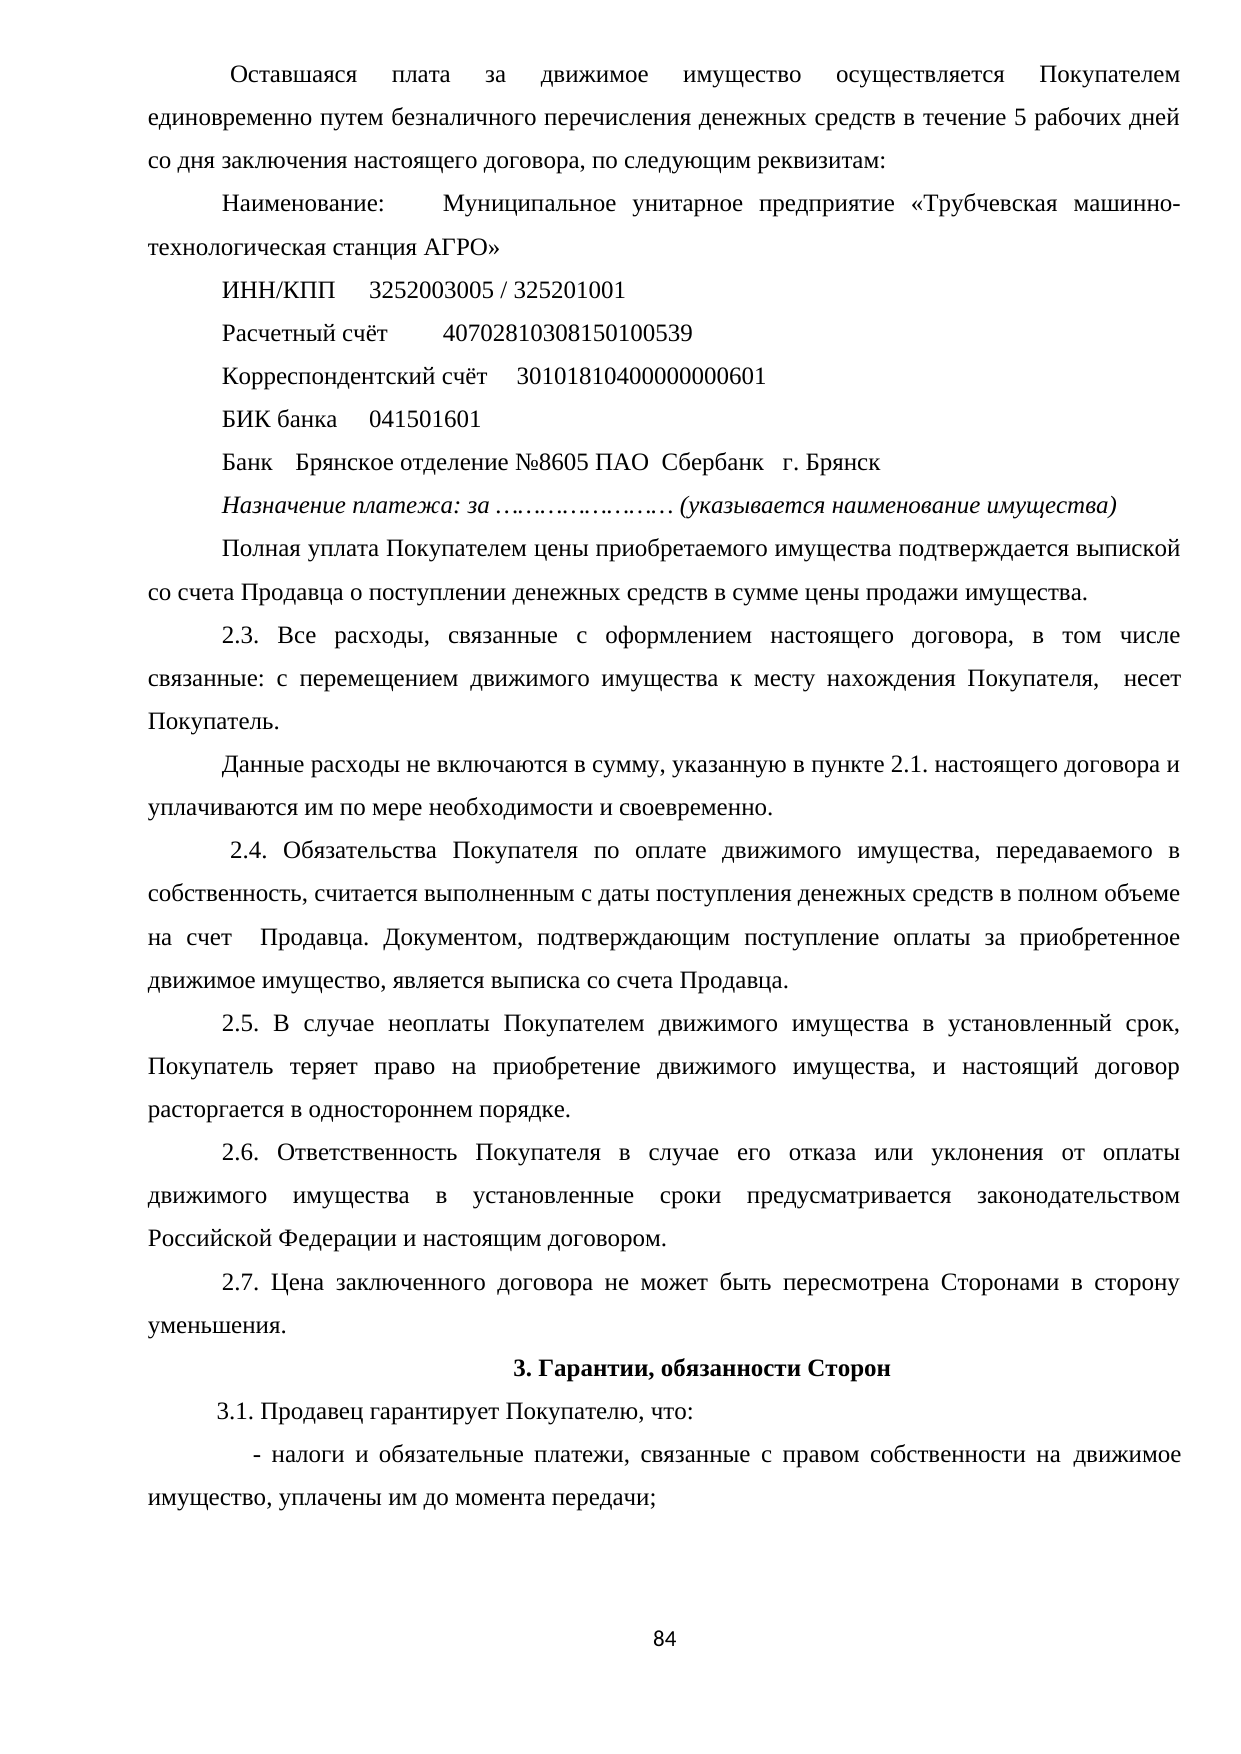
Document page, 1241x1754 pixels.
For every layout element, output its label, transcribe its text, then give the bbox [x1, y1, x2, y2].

text 2.5. В случае неоплаты Покупателем движимого имущества в установленный срок, Покупатель теряет право на приобретение движимого имущества, и настоящий договор расторгается в одностороннем порядке. [148, 1008, 1181, 1123]
text Оставшаяся плата за движимое имущество осуществляется Покупателем единовременно путем безналичного перечисления денежных средств в течение 5 рабочих дней со дня заключения настоящего договора, по следующим реквизитам: [148, 59, 1181, 174]
text Банк Брянское отделение №8605 ПАО Сбербанк г. Брянск [148, 447, 1181, 476]
text 3. Гарантии, обязанности Сторон [148, 1353, 1181, 1382]
text БИК банка 041501601 [148, 404, 1181, 433]
text 3.1. Продавец гарантирует Покупателю, что: [148, 1396, 1181, 1425]
list Данные расходы не включаются в сумму, указанную в пункте 2.1. настоящего договора и уплачиваются им по мере необходимости и своевременно. [148, 749, 1181, 821]
text 2.4. Обязательства Покупателя по оплате движимого имущества, передаваемого в собственность, считается выполненным с даты поступления денежных средств в полном объеме на счет Продавца. Документом, подтверждающим поступление оплаты за приобретенное движимое имущество, является выписка со счета Продавца. [148, 835, 1181, 993]
text - налоги и обязательные платежи, связанные с правом собственности на движимое имущество, уплачены им до момента передачи; [148, 1439, 1181, 1511]
text Назначение платежа: за …………………… (указывается наименование имущества) [148, 490, 1181, 519]
text Корреспондентский счёт 30101810400000000601 [148, 361, 1181, 390]
text 2.6. Ответственность Покупателя в случае его отказа или уклонения от оплаты движимого имущества в установленные сроки предусматривается законодательством Российской Федерации и настоящим договором. [148, 1137, 1181, 1252]
list 2.3. Все расходы, связанные с оформлением настоящего договора, в том числе связанные: с перемещением движимого имущества к месту нахождения Покупателя, несет Покупатель. [148, 620, 1181, 735]
text Наименование: Муниципальное унитарное предприятие «Трубчевская машинно-технологическая станция АГРО» [148, 188, 1181, 260]
text 2.7. Цена заключенного договора не может быть пересмотрена Сторонами в сторону уменьшения. [148, 1267, 1181, 1338]
text Полная уплата Покупателем цены приобретаемого имущества подтверждается выпиской со счета Продавца о поступлении денежных средств в сумме цены продажи имущества. [148, 533, 1181, 605]
text Расчетный счёт 40702810308150100539 [148, 318, 1181, 347]
text ИНН/КПП 3252003005 / 325201001 [148, 275, 1181, 303]
